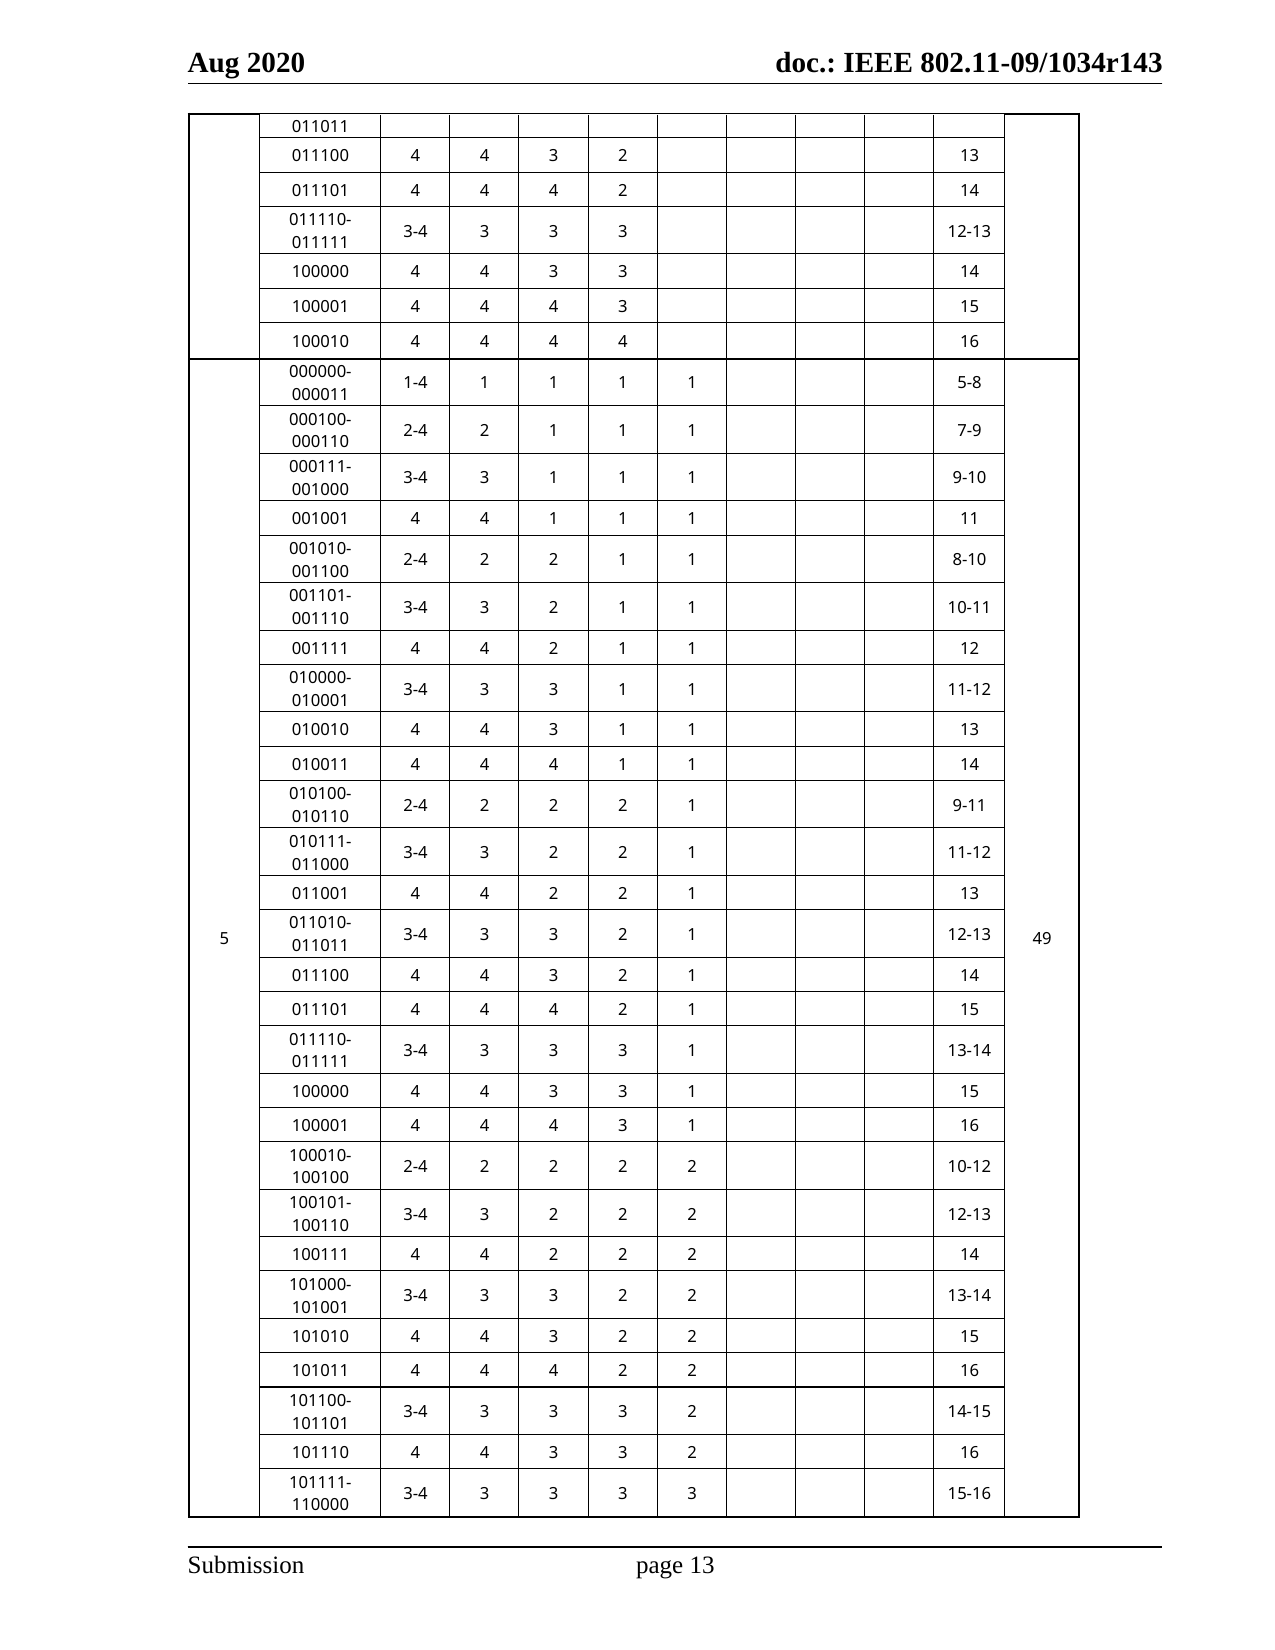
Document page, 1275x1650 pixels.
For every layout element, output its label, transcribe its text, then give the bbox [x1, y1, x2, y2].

table_cell 4 [381, 794, 449, 827]
table_cell 1 [589, 828, 657, 862]
table_cell 2-4 [381, 617, 449, 664]
table_cell 1 [658, 1108, 726, 1154]
table_cell [865, 1435, 933, 1468]
table_cell 2 [589, 863, 657, 909]
table_cell 49 [1005, 442, 1078, 1516]
table_cell [727, 992, 795, 1038]
table_cell [865, 828, 933, 862]
table_cell [796, 138, 864, 172]
table_cell 14-15 [934, 1469, 1004, 1516]
table_cell 3 [519, 1039, 588, 1073]
table_cell 3 [519, 173, 588, 219]
table_cell 001101-001110 [260, 665, 380, 711]
table_cell 2 [589, 1319, 657, 1352]
table_cell [727, 405, 795, 439]
table_cell 100010-100100 [260, 1224, 380, 1270]
table_cell 100001 [260, 1190, 380, 1223]
table_cell 4 [519, 405, 588, 439]
table_cell [727, 1469, 795, 1516]
table_cell 9-10 [934, 536, 1004, 582]
table_cell 3 [519, 1469, 588, 1516]
table_cell 3-4 [381, 173, 449, 219]
table_cell [796, 1074, 864, 1107]
table_cell [727, 863, 795, 909]
table_cell 12-13 [934, 289, 1004, 335]
table_cell 4 [589, 405, 657, 439]
table_cell 3-4 [381, 536, 449, 582]
table_cell 3 [450, 1271, 518, 1318]
table_cell [796, 958, 864, 991]
table_cell 14 [934, 254, 1004, 288]
table_cell 101000-101001 [260, 1353, 380, 1400]
table_cell [865, 405, 933, 439]
table_cell [796, 254, 864, 288]
table_cell 2 [658, 1271, 726, 1318]
table_cell 3 [519, 220, 588, 253]
table_cell 2 [589, 1271, 657, 1318]
table_cell 3 [589, 1155, 657, 1189]
table_cell 1 [658, 863, 726, 909]
table_cell [796, 910, 864, 957]
table_cell 011010-011011 [260, 173, 380, 219]
table_cell [727, 536, 795, 582]
table_cell 4 [381, 1319, 449, 1352]
table_cell 3-4 [381, 289, 449, 335]
table_cell [865, 173, 933, 219]
table_cell 15 [934, 1401, 1004, 1434]
table_cell 1 [589, 665, 657, 711]
table_cell 3 [519, 1108, 588, 1154]
table_cell [865, 536, 933, 582]
table_cell 2 [589, 958, 657, 991]
table_cell 1 [589, 617, 657, 664]
table_cell [865, 992, 933, 1038]
table_cell 2 [519, 1271, 588, 1318]
table_cell 2 [450, 863, 518, 909]
table_cell [658, 173, 726, 219]
table_cell 4 [381, 1401, 449, 1434]
table_cell 4 [519, 828, 588, 862]
table_cell [658, 254, 726, 288]
table_cell 4 [381, 1155, 449, 1189]
table_cell 1 [658, 992, 726, 1038]
table_cell 2 [589, 114, 657, 137]
table_cell 2 [519, 1224, 588, 1270]
table_cell 001111 [260, 712, 380, 746]
table_cell 11-12 [934, 747, 1004, 793]
table_cell 1 [519, 488, 588, 534]
table_cell [796, 794, 864, 827]
table_cell 2 [589, 1074, 657, 1107]
table_cell 3 [450, 536, 518, 582]
table_cell 3-4 [381, 1353, 449, 1400]
table_cell 100111 [260, 1319, 380, 1352]
table_cell [796, 289, 864, 335]
table_cell 3 [450, 173, 518, 219]
table_cell 3 [589, 289, 657, 335]
table_cell 4 [381, 828, 449, 862]
table_cell [796, 665, 864, 711]
table_cell 2 [658, 1319, 726, 1352]
table_cell 3 [519, 992, 588, 1038]
table_cell 1 [658, 794, 726, 827]
table_cell [796, 828, 864, 862]
table_cell 4 [450, 370, 518, 404]
table_cell 4 [450, 1039, 518, 1073]
table_cell [865, 1353, 933, 1400]
table_cell 011001 [260, 958, 380, 991]
table_cell 12-13 [934, 1271, 1004, 1318]
table_cell 2 [589, 1435, 657, 1468]
table_cell 3-4 [381, 910, 449, 957]
table_cell 2 [589, 1039, 657, 1073]
table_cell [865, 1190, 933, 1223]
table_cell [796, 173, 864, 219]
table_cell [865, 220, 933, 253]
table_cell 4 [450, 138, 518, 172]
table_cell 3 [589, 336, 657, 369]
table_cell 4 [381, 138, 449, 172]
table_cell 16 [934, 1435, 1004, 1468]
table_cell [796, 1108, 864, 1154]
table_cell [865, 114, 933, 137]
table_cell 011110-011111 [260, 289, 380, 335]
table_cell 4 [381, 220, 449, 253]
table_cell 1 [658, 910, 726, 957]
table_cell 3 [519, 1155, 588, 1189]
table_cell 13 [934, 794, 1004, 827]
table_cell 4 [519, 1435, 588, 1468]
table_cell [727, 1074, 795, 1107]
table_cell 2 [519, 1319, 588, 1352]
table_cell 1 [658, 442, 726, 487]
table_cell [796, 1190, 864, 1223]
table_cell 4 [450, 794, 518, 827]
table_cell 10-12 [934, 1224, 1004, 1270]
table_cell 4 [519, 254, 588, 288]
table_cell 2 [658, 1401, 726, 1434]
table_cell 2 [519, 665, 588, 711]
table_cell 001010-001100 [260, 617, 380, 664]
table_cell 4 [381, 583, 449, 616]
table_cell [796, 114, 864, 137]
table_cell 1 [589, 747, 657, 793]
table_cell [865, 617, 933, 664]
table_cell 11-12 [934, 910, 1004, 957]
table_cell 4 [381, 1039, 449, 1073]
table_cell 4 [450, 220, 518, 253]
table_cell 3 [450, 992, 518, 1038]
table_cell 100000 [260, 1155, 380, 1189]
table_cell 2 [519, 863, 588, 909]
table_cell 001001 [260, 583, 380, 616]
table_cell 2 [519, 712, 588, 746]
table_cell 100101-100110 [260, 1271, 380, 1318]
table_cell 000000-000011 [260, 442, 380, 487]
table_cell 010100-010110 [260, 863, 380, 909]
table_cell 011010-011011 [260, 992, 380, 1038]
table_cell 2 [658, 1435, 726, 1468]
table_cell [796, 583, 864, 616]
table_cell [796, 1155, 864, 1189]
table_cell [727, 1401, 795, 1434]
table_cell 3 [519, 336, 588, 369]
table_cell [727, 1271, 795, 1318]
table_cell [865, 488, 933, 534]
table_cell 000100-000110 [260, 488, 380, 534]
table_cell 12 [934, 138, 1004, 172]
table_cell 16 [934, 405, 1004, 439]
table_cell 3-4 [381, 1271, 449, 1318]
table_cell 1 [519, 583, 588, 616]
table_cell 3 [450, 747, 518, 793]
table_cell 3-4 [381, 114, 449, 137]
table_cell [865, 1108, 933, 1154]
table_cell 2 [589, 138, 657, 172]
table_cell 101100-101101 [260, 1469, 380, 1516]
table_cell 2 [519, 114, 588, 137]
table_cell 7-9 [934, 488, 1004, 534]
table_cell 011110-011111 [260, 1108, 380, 1154]
table_cell 1 [658, 1039, 726, 1073]
table_cell [727, 289, 795, 335]
table_cell 2-4 [381, 488, 449, 534]
table_cell 15 [934, 370, 1004, 404]
table_cell 3 [450, 910, 518, 957]
table_cell [727, 747, 795, 793]
table_cell [727, 1155, 795, 1189]
table_cell 2 [519, 910, 588, 957]
table_cell 11 [934, 583, 1004, 616]
table_cell [727, 138, 795, 172]
table_cell 3-4 [381, 665, 449, 711]
table_cell [796, 220, 864, 253]
table_cell 3-4 [381, 1108, 449, 1154]
table_cell [727, 617, 795, 664]
table_cell [865, 336, 933, 369]
table_cell 4 [381, 712, 449, 746]
table_cell 2 [589, 910, 657, 957]
table_cell 1 [658, 617, 726, 664]
table_cell 3 [450, 289, 518, 335]
table_cell 1 [658, 712, 726, 746]
table_cell 2 [658, 1224, 726, 1270]
table_cell 1 [658, 665, 726, 711]
table_cell [727, 1039, 795, 1073]
table_cell 1-4 [381, 442, 449, 487]
table_cell 010111-011000 [260, 910, 380, 957]
table_cell [865, 1271, 933, 1318]
table_cell 4 [450, 1190, 518, 1223]
table_cell [727, 336, 795, 369]
table_cell [727, 1353, 795, 1400]
table_cell 3-4 [381, 747, 449, 793]
table_cell 011001 [260, 138, 380, 172]
table_cell 010011 [260, 828, 380, 862]
table_cell [865, 1155, 933, 1189]
table_cell [865, 1039, 933, 1073]
table_cell [865, 1401, 933, 1434]
table_cell 1 [589, 712, 657, 746]
table_cell 13 [934, 958, 1004, 991]
table_cell [796, 1469, 864, 1516]
table_cell [727, 254, 795, 288]
table_cell 10-11 [934, 665, 1004, 711]
table_cell 1 [658, 958, 726, 991]
table_cell [727, 828, 795, 862]
table_cell [796, 405, 864, 439]
table_cell [865, 254, 933, 288]
table_cell 1 [658, 1074, 726, 1107]
table_cell [658, 370, 726, 404]
table_cell 3 [450, 665, 518, 711]
table_cell 011101 [260, 1074, 380, 1107]
table_cell 1 [450, 442, 518, 487]
table_cell 1 [658, 747, 726, 793]
table_cell 3 [589, 370, 657, 404]
table_cell [727, 1435, 795, 1468]
table_cell 5-8 [934, 442, 1004, 487]
table_cell 2 [589, 254, 657, 288]
table_cell 1 [658, 488, 726, 534]
table_cell 1 [589, 442, 657, 487]
table_cell 13 [934, 220, 1004, 253]
table_cell 011101 [260, 254, 380, 288]
table_cell 4 [519, 370, 588, 404]
table_cell 4 [381, 254, 449, 288]
table_cell 4 [450, 336, 518, 369]
table_cell [796, 536, 864, 582]
table_cell [865, 958, 933, 991]
table_cell [865, 1469, 933, 1516]
table_cell [727, 910, 795, 957]
table_cell [727, 173, 795, 219]
table_cell 3 [450, 1469, 518, 1516]
table_cell [727, 1224, 795, 1270]
table_cell 4 [519, 1190, 588, 1223]
table_cell 4 [450, 1435, 518, 1468]
table_cell 2 [589, 1353, 657, 1400]
table_cell 1 [658, 828, 726, 862]
table_cell [796, 336, 864, 369]
table_cell 4 [381, 1074, 449, 1107]
table_cell [727, 442, 795, 487]
table_cell 100010 [260, 405, 380, 439]
table_cell [658, 289, 726, 335]
table_cell 101010 [260, 1401, 380, 1434]
table_cell 2 [589, 1401, 657, 1434]
table_cell 1 [658, 1155, 726, 1189]
table_cell 3 [450, 1108, 518, 1154]
table_cell [865, 1074, 933, 1107]
table_cell 2 [589, 220, 657, 253]
table_cell [658, 220, 726, 253]
table_cell 3 [519, 1401, 588, 1434]
table_cell [727, 1190, 795, 1223]
table_cell 4 [381, 1190, 449, 1223]
table_cell 13-14 [934, 1353, 1004, 1400]
table_cell 13-14 [934, 1108, 1004, 1154]
table_cell [727, 488, 795, 534]
table_cell 3 [519, 747, 588, 793]
table_cell 4 [381, 370, 449, 404]
table_cell [865, 747, 933, 793]
table_cell 4 [381, 958, 449, 991]
table_cell 1 [589, 536, 657, 582]
table_cell 14 [934, 1039, 1004, 1073]
table_cell 4 [381, 336, 449, 369]
table_cell 4 [450, 1074, 518, 1107]
table_cell [727, 1319, 795, 1352]
table_cell [796, 1401, 864, 1434]
table_cell [727, 712, 795, 746]
table_cell [658, 336, 726, 369]
table_cell 4 [381, 1435, 449, 1468]
table_cell [796, 488, 864, 534]
table_cell [796, 442, 864, 487]
table_cell 010010 [260, 794, 380, 827]
table_cell 3-4 [381, 992, 449, 1038]
table_cell 100000 [260, 336, 380, 369]
table_cell [727, 958, 795, 991]
table_cell [796, 1353, 864, 1400]
table_cell 100001 [260, 370, 380, 404]
table_cell 2 [450, 488, 518, 534]
table_cell 12-13 [934, 992, 1004, 1038]
table_cell 2 [519, 138, 588, 172]
table_cell 11-12 [934, 173, 1004, 219]
table_cell 2 [450, 1224, 518, 1270]
table_cell [727, 1108, 795, 1154]
table_cell [865, 910, 933, 957]
table_cell 4 [450, 1155, 518, 1189]
table_cell [865, 1319, 933, 1352]
table_cell 14 [934, 336, 1004, 369]
table_cell [796, 992, 864, 1038]
table_cell 3 [589, 1469, 657, 1516]
table_cell [796, 747, 864, 793]
table_cell [865, 370, 933, 404]
table_cell [727, 220, 795, 253]
table_cell [865, 138, 933, 172]
table_cell 12 [934, 712, 1004, 746]
table_cell 4 [450, 405, 518, 439]
table_cell 5 [190, 442, 259, 1516]
table_cell 1 [519, 442, 588, 487]
table_cell 4 [450, 583, 518, 616]
table_cell 010000-010001 [260, 747, 380, 793]
table_cell 2 [519, 958, 588, 991]
table_cell 2 [589, 173, 657, 219]
table_cell [727, 794, 795, 827]
table_cell 1 [658, 1190, 726, 1223]
table_cell 1 [658, 536, 726, 582]
table_cell [796, 712, 864, 746]
table_cell 2 [658, 1469, 726, 1516]
table_cell 2 [519, 617, 588, 664]
table_cell 3 [519, 1353, 588, 1400]
table_cell [658, 405, 726, 439]
table_cell 4 [450, 958, 518, 991]
table_cell 011100 [260, 1039, 380, 1073]
table_cell [865, 289, 933, 335]
table_cell 2 [450, 617, 518, 664]
table_cell [727, 370, 795, 404]
table_cell 4 [450, 1401, 518, 1434]
table_cell 2-4 [381, 863, 449, 909]
table_cell 2-4 [381, 1224, 449, 1270]
table_cell [796, 1039, 864, 1073]
table_cell 2 [658, 1353, 726, 1400]
table_cell [727, 583, 795, 616]
table_cell 8-10 [934, 617, 1004, 664]
table_cell 1 [589, 583, 657, 616]
table_cell 2 [589, 992, 657, 1038]
table_cell 4 [519, 1074, 588, 1107]
table_cell 4 [450, 254, 518, 288]
table_cell 14 [934, 1319, 1004, 1352]
table_cell 3 [519, 794, 588, 827]
table_cell 3-4 [381, 1469, 449, 1516]
table_cell 4 [381, 405, 449, 439]
table_cell [796, 1271, 864, 1318]
table_cell [865, 863, 933, 909]
table_cell 14 [934, 828, 1004, 862]
table_cell 3 [589, 1190, 657, 1223]
table_cell [796, 617, 864, 664]
table_cell [727, 665, 795, 711]
table_cell [865, 583, 933, 616]
table_cell 3 [450, 1353, 518, 1400]
table_cell [865, 442, 933, 487]
table_cell [796, 1319, 864, 1352]
table_cell 4 [450, 712, 518, 746]
table_cell 3 [450, 114, 518, 137]
table_cell 1 [658, 583, 726, 616]
table_cell [865, 665, 933, 711]
table_cell [865, 794, 933, 827]
table_cell [658, 138, 726, 172]
table_cell 1 [519, 536, 588, 582]
table_cell [796, 863, 864, 909]
table_cell [865, 1224, 933, 1270]
table_cell 10-11 [934, 114, 1004, 137]
table_cell 101011 [260, 1435, 380, 1468]
table_cell 3 [589, 1108, 657, 1154]
table_cell 9-11 [934, 863, 1004, 909]
table_cell [796, 370, 864, 404]
table_cell 2 [589, 1224, 657, 1270]
table_cell 15 [934, 1155, 1004, 1189]
table_cell 1 [589, 794, 657, 827]
table_cell [727, 114, 795, 137]
table_cell 15 [934, 1074, 1004, 1107]
table_cell [796, 1435, 864, 1468]
table_cell 010111-011000 [260, 114, 380, 137]
table_cell 16 [934, 1190, 1004, 1223]
table_cell 4 [450, 1319, 518, 1352]
table_cell 1 [589, 488, 657, 534]
table_cell 011100 [260, 220, 380, 253]
table_cell [865, 712, 933, 746]
table_cell 3 [519, 289, 588, 335]
table_cell 4 [450, 828, 518, 862]
table_cell 000111-001000 [260, 536, 380, 582]
table_cell [796, 1224, 864, 1270]
table_cell [658, 114, 726, 137]
